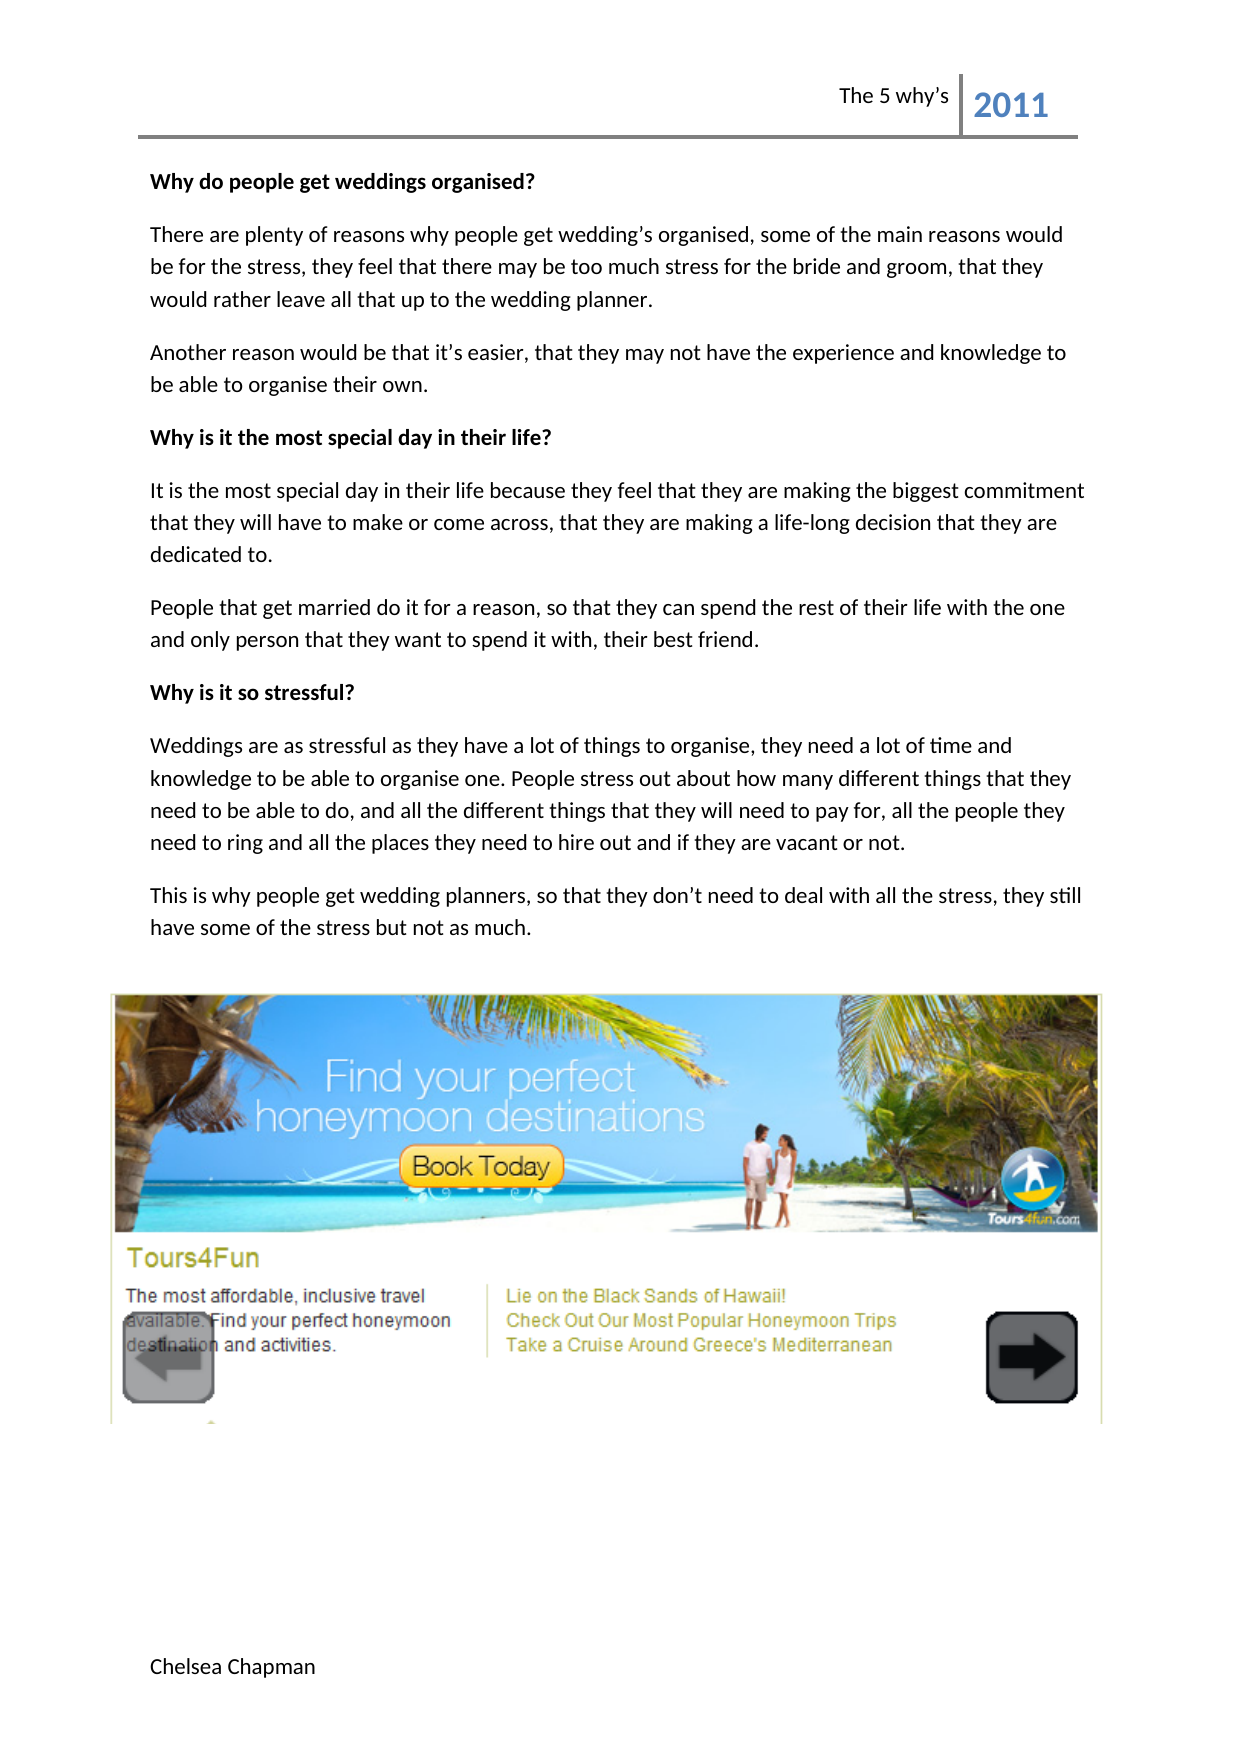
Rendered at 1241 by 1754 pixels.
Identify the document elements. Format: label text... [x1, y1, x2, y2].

text Weddings are as stressful as they have a lot of things to organise, they need a lot of time and knowledge to be able to organise one. People stress out about how many different things that they need to be able to do, and all the different things that they will need to pay for, all the people they need to ring and all the places they need to hire out and if they are vacant or not. [150, 732, 1090, 856]
text Why is it the most special day in their life? [150, 423, 1090, 451]
text Why is it so stressful? [150, 678, 1090, 707]
text There are plenty of reasons why people get wedding’s organised, some of the main reasons would be for the stress, they feel that there may be too much stress for the bride and groom, that they would rather leave all that up to the wedding planner. [150, 220, 1090, 313]
text This is why people get wedding planners, so that they don’t need to deal with all the stress, they still have some of the stress but not as much. [150, 881, 1090, 941]
text It is the most special day in their life because they feel that they are making the biggest commitment that they will have to make or come across, that they are making a life-long decision that they are dedicated to. [150, 476, 1090, 568]
text People that get married do it for a reason, so that they can spend the rest of their life with the one and only person that they want to spend it with, their best friend. [150, 593, 1090, 653]
text Why do people get weddings organised? [150, 167, 1090, 195]
picture [104, 981, 1110, 1424]
text Another reason would be that it’s easier, that they may not have the experience and knowledge to be able to organise their own. [150, 338, 1090, 398]
